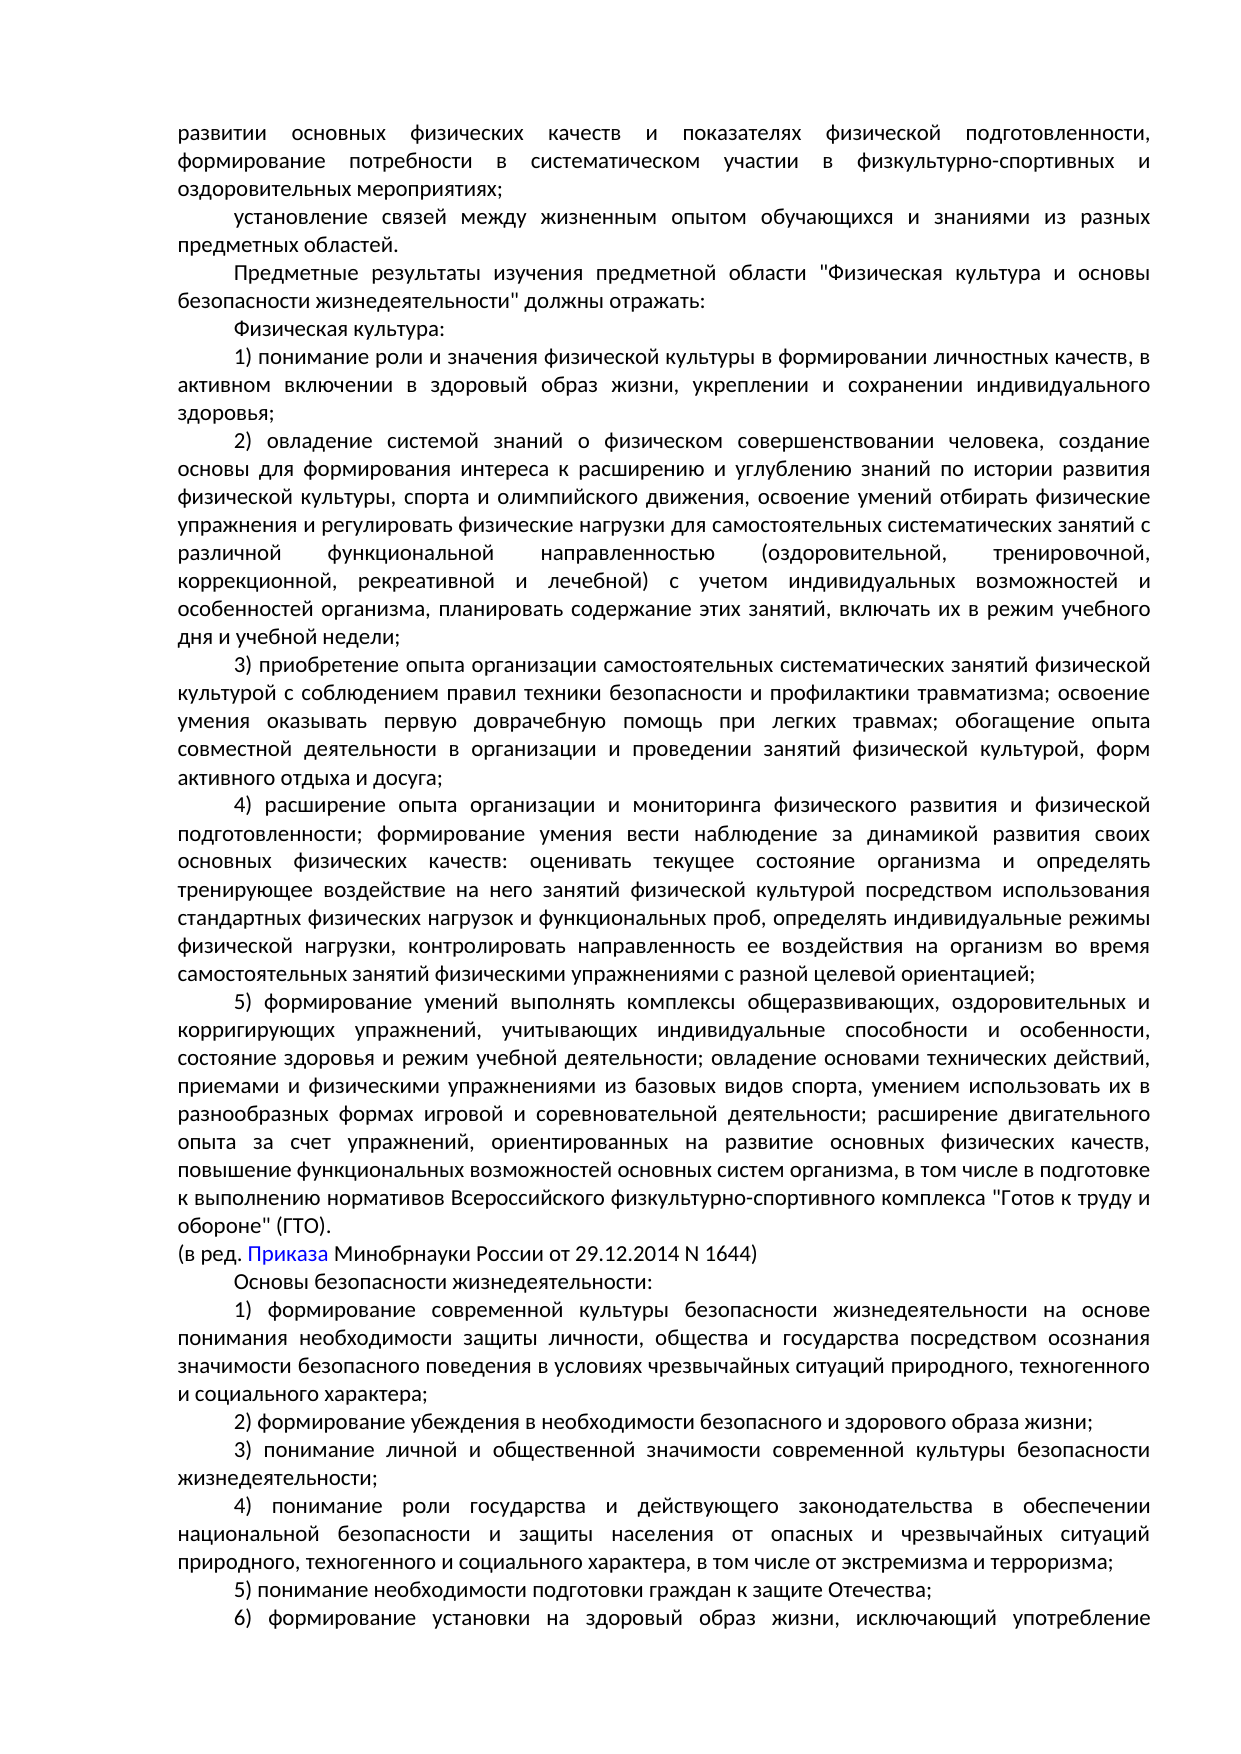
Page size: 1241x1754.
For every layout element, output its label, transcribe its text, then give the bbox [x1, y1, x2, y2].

text 1) понимание роли и значения физической культуры в формировании личностных качеств, в активном включении в здоровый образ жизни, укреплении и сохранении индивидуального здоровья; [177, 342, 1152, 426]
text (в ред. Приказа Минобрнауки России от 29.12.2014 N 1644) [177, 1239, 1152, 1267]
text Физическая культура: [177, 314, 1152, 342]
text 3) приобретение опыта организации самостоятельных систематических занятий физической культурой с соблюдением правил техники безопасности и профилактики травматизма; освоение умения оказывать первую доврачебную помощь при легких травмах; обогащение опыта совместной деятельности в организации и проведении занятий физической культурой, форм активного отдыха и досуга; [177, 651, 1152, 791]
text 4) расширение опыта организации и мониторинга физического развития и физической подготовленности; формирование умения вести наблюдение за динамикой развития своих основных физических качеств: оценивать текущее состояние организма и определять тренирующее воздействие на него занятий физической культурой посредством использования стандартных физических нагрузок и функциональных проб, определять индивидуальные режимы физической нагрузки, контролировать направленность ее воздействия на организм во время самостоятельных занятий физическими упражнениями с разной целевой ориентацией; [177, 791, 1152, 987]
text 3) понимание личной и общественной значимости современной культуры безопасности жизнедеятельности; [177, 1435, 1152, 1491]
text установление связей между жизненным опытом обучающихся и знаниями из разных предметных областей. [177, 202, 1152, 258]
text 1) формирование современной культуры безопасности жизнедеятельности на основе понимания необходимости защиты личности, общества и государства посредством осознания значимости безопасного поведения в условиях чрезвычайных ситуаций природного, техногенного и социального характера; [177, 1295, 1152, 1407]
text 4) понимание роли государства и действующего законодательства в обеспечении национальной безопасности и защиты населения от опасных и чрезвычайных ситуаций природного, техногенного и социального характера, в том числе от экстремизма и терроризма; [177, 1491, 1152, 1575]
text 2) овладение системой знаний о физическом совершенствовании человека, создание основы для формирования интереса к расширению и углублению знаний по истории развития физической культуры, спорта и олимпийского движения, освоение умений отбирать физические упражнения и регулировать физические нагрузки для самостоятельных систематических занятий с различной функциональной направленностью (оздоровительной, тренировочной, коррекционной, рекреативной и лечебной) с учетом индивидуальных возможностей и особенностей организма, планировать содержание этих занятий, включать их в режим учебного дня и учебной недели; [177, 426, 1152, 651]
text Основы безопасности жизнедеятельности: [177, 1267, 1152, 1295]
text 5) формирование умений выполнять комплексы общеразвивающих, оздоровительных и корригирующих упражнений, учитывающих индивидуальные способности и особенности, состояние здоровья и режим учебной деятельности; овладение основами технических действий, приемами и физическими упражнениями из базовых видов спорта, умением использовать их в разнообразных формах игровой и соревновательной деятельности; расширение двигательного опыта за счет упражнений, ориентированных на развитие основных физических качеств, повышение функциональных возможностей основных систем организма, в том числе в подготовке к выполнению нормативов Всероссийского физкультурно-спортивного комплекса "Готов к труду и обороне" (ГТО). [177, 987, 1152, 1239]
text 2) формирование убеждения в необходимости безопасного и здорового образа жизни; [177, 1407, 1152, 1435]
text 5) понимание необходимости подготовки граждан к защите Отечества; [177, 1575, 1152, 1603]
text Предметные результаты изучения предметной области "Физическая культура и основы безопасности жизнедеятельности" должны отражать: [177, 258, 1152, 314]
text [177, 1603, 1152, 1631]
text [177, 118, 1152, 202]
